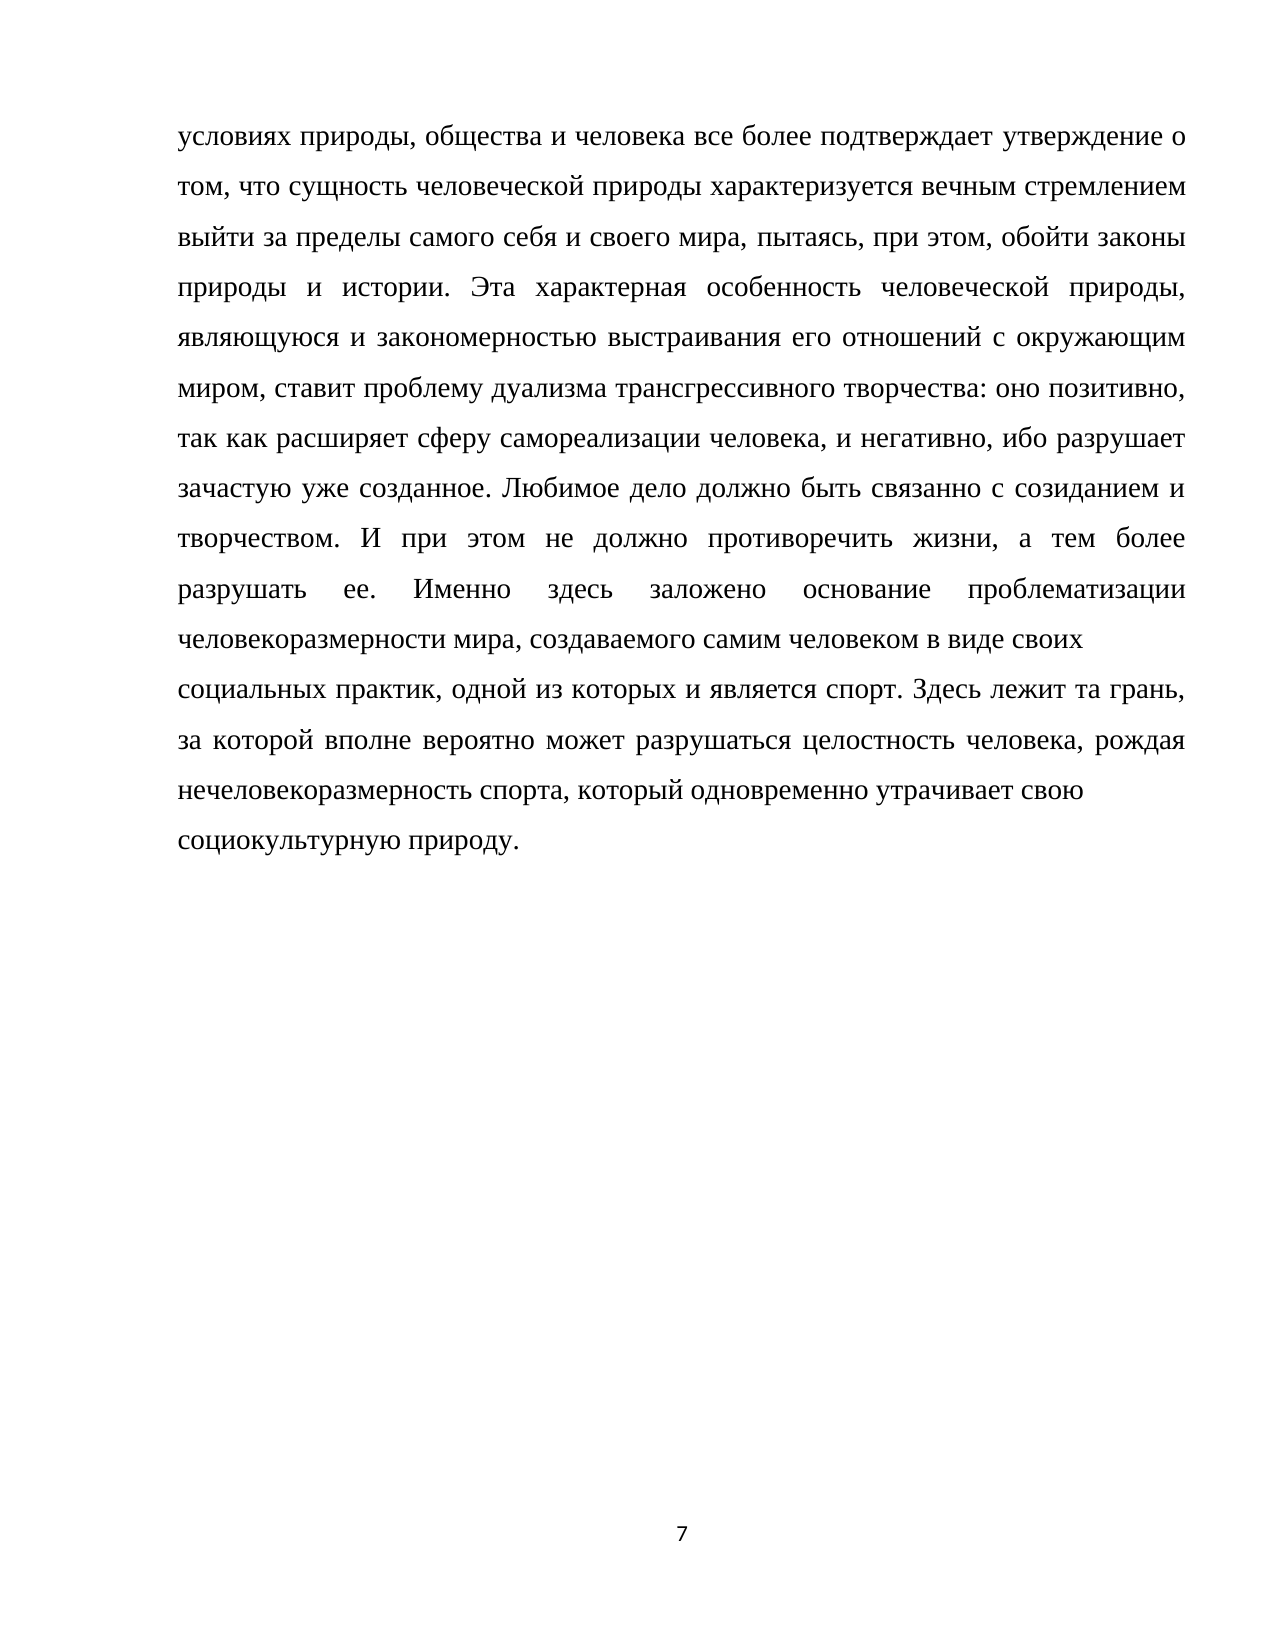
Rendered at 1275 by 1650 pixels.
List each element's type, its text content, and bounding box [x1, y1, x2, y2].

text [177, 118, 1186, 655]
text социальных практик, одной из которых и является спорт. Здесь лежит та грань, за которой вполне вероятно может разрушаться целостность человека, рождая нечеловекоразмерность спорта, который одновременно утрачивает свою [177, 672, 1186, 806]
text социокультурную природу. [177, 822, 1186, 856]
